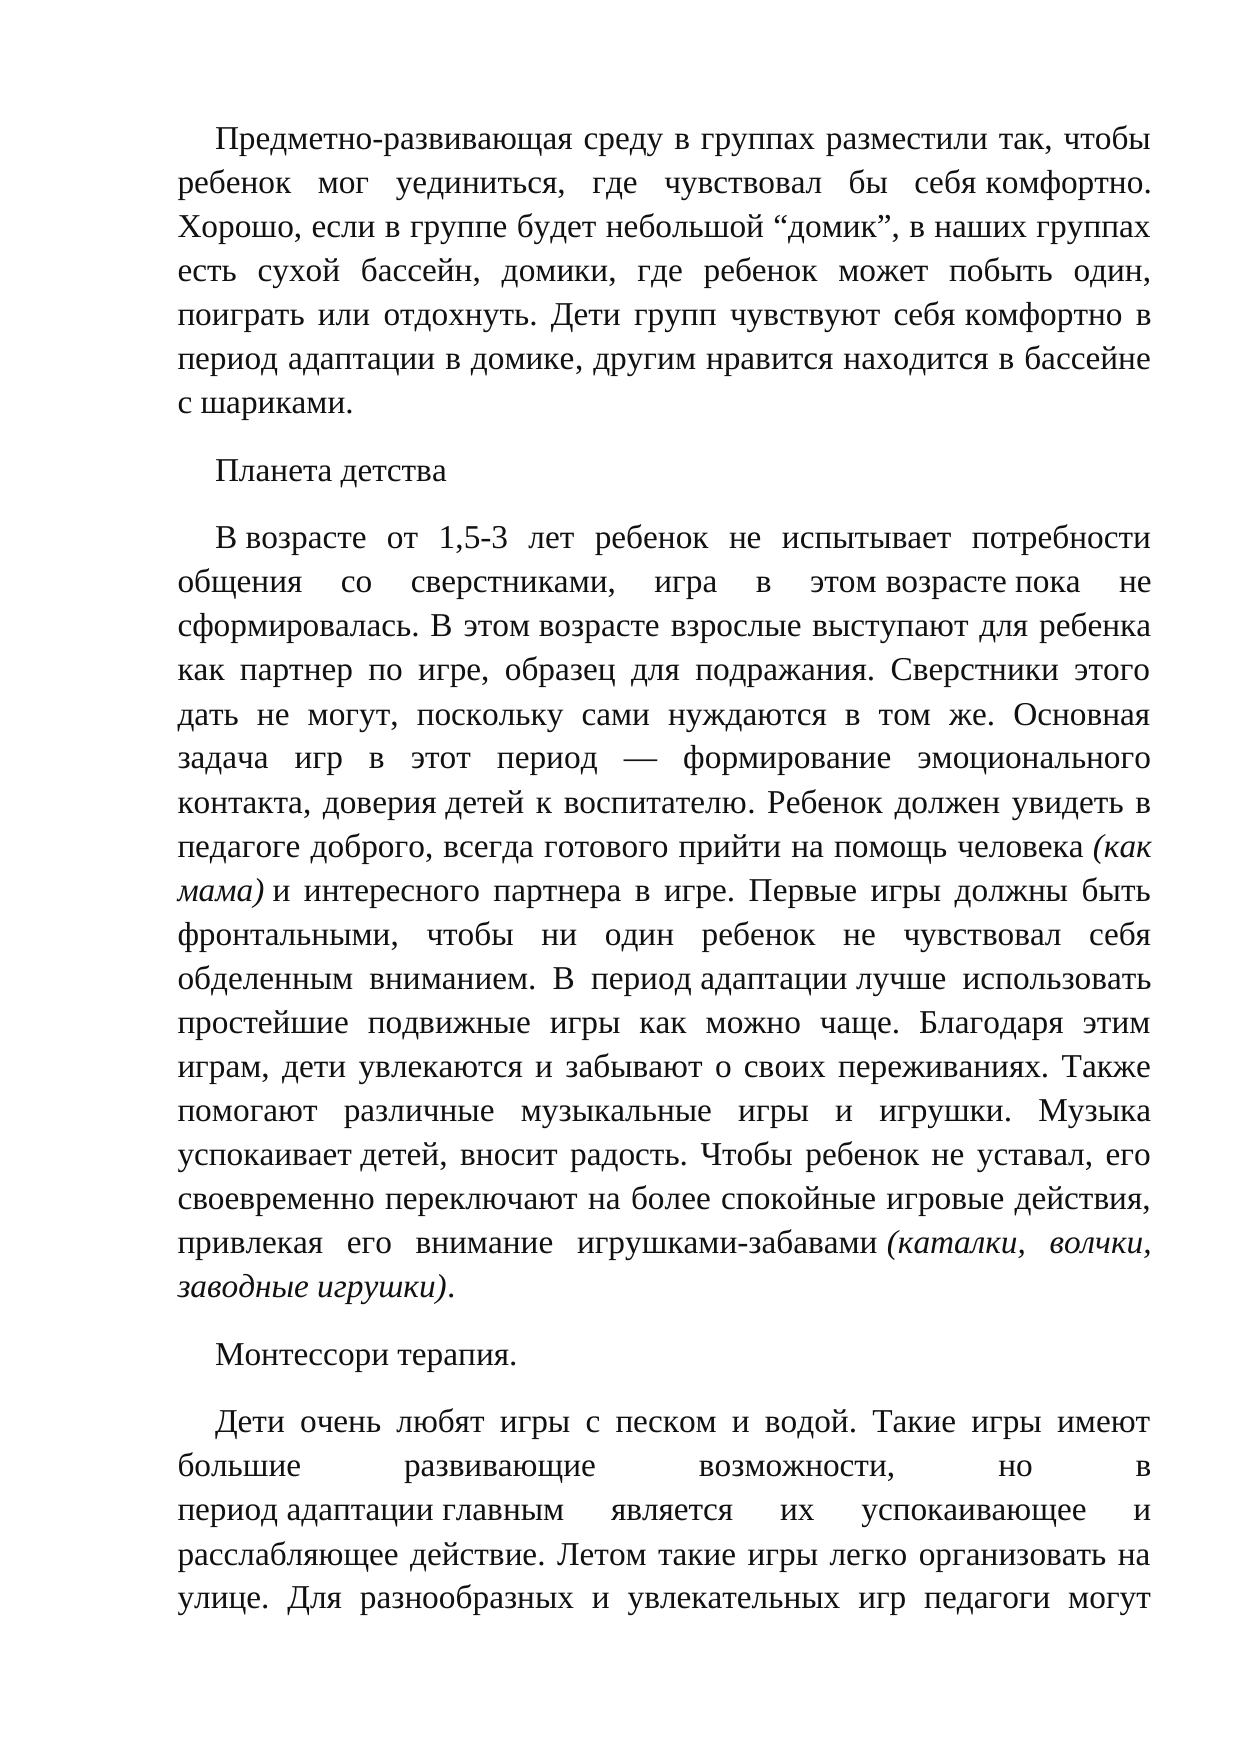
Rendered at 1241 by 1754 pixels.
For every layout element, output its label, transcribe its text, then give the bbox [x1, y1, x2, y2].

text Предметно-развивающая среду в группах разместили так, чтобы ребенок мог уединиться, где чувствовал бы себя комфортно. Хорошо, если в группе будет небольшой “домик”, в наших группах есть сухой бассейн, домики, где ребенок может побыть один, поиграть или отдохнуть. Дети групп чувствуют себя комфортно в период адаптации в домике, другим нравится находится в бассейне с шариками. [177, 118, 1152, 421]
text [177, 1402, 1152, 1616]
text В возрасте от 1,5-3 лет ребенок не испытывает потребности общения со сверстниками, игра в этом возрасте пока не сформировалась. В этом возрасте взрослые выступают для ребенка как партнер по игре, образец для подражания. Сверстники этого дать не могут, поскольку сами нуждаются в том же. Основная задача игр в этот период — формирование эмоционального контакта, доверия детей к воспитателю. Ребенок должен увидеть в педагоге доброго, всегда готового прийти на помощь человека (как мама) и интересного партнера в игре. Первые игры должны быть фронтальными, чтобы ни один ребенок не чувствовал себя обделенным вниманием. В период адаптации лучше использовать простейшие подвижные игры как можно чаще. Благодаря этим играм, дети увлекаются и забывают о своих переживаниях. Также помогают различные музыкальные игры и игрушки. Музыка успокаивает детей, вносит радость. Чтобы ребенок не уставал, его своевременно переключают на более спокойные игровые действия, привлекая его внимание игрушками-забавами (каталки, волчки, заводные игрушки). [177, 517, 1152, 1305]
text Планета детства [177, 450, 1152, 488]
text Монтессори терапия. [177, 1334, 1152, 1372]
